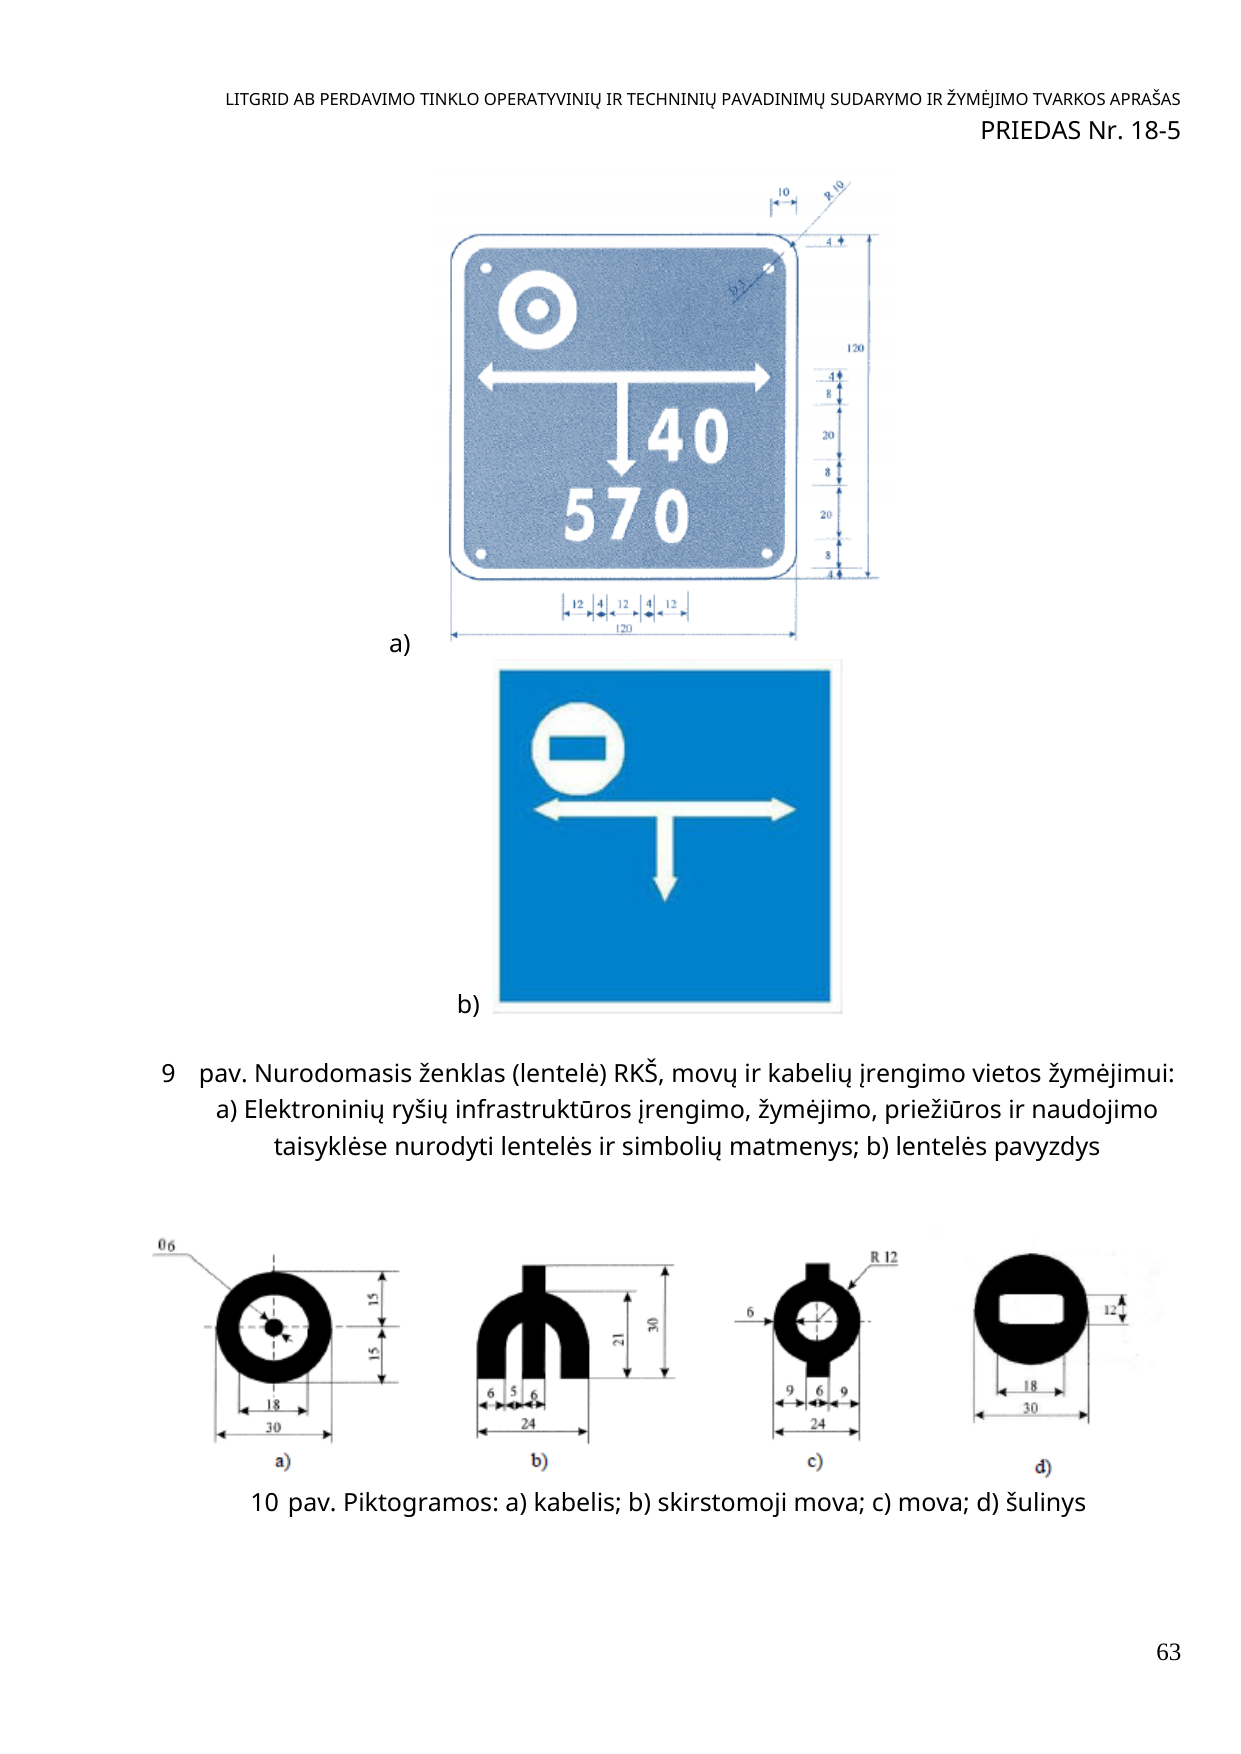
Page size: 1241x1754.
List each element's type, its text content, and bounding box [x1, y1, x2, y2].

list pav. Nurodomasis ženklas (lentelė) RKŠ, movų ir kabelių įrengimo vietos žymėjimui: a) Elektroninių ryšių infrastruktūros įrengimo, žymėjimo, priežiūros ir naudojimo taisyklėse nurodyti lentelės ir simbolių matmenys; b) lentelės pavyzdys [156, 1055, 1181, 1163]
list pav. Piktogramos: a) kabelis; b) skirstomoji mova; c) mova; d) šulinys [156, 1485, 1181, 1519]
text a) [118, 166, 1181, 659]
text LITGRID AB PERDAVIMO TINKLO OPERATYVINIŲ IR TECHNINIŲ PAVADINIMŲ SUDARYMO IR ŽYMĖJIMO TVARKOS APRAŠAS [118, 88, 1181, 111]
picture [492, 659, 843, 1014]
picture [134, 1219, 923, 1486]
text PRIEDAS Nr. 18-5 [118, 112, 1181, 146]
picture [928, 1216, 1165, 1486]
